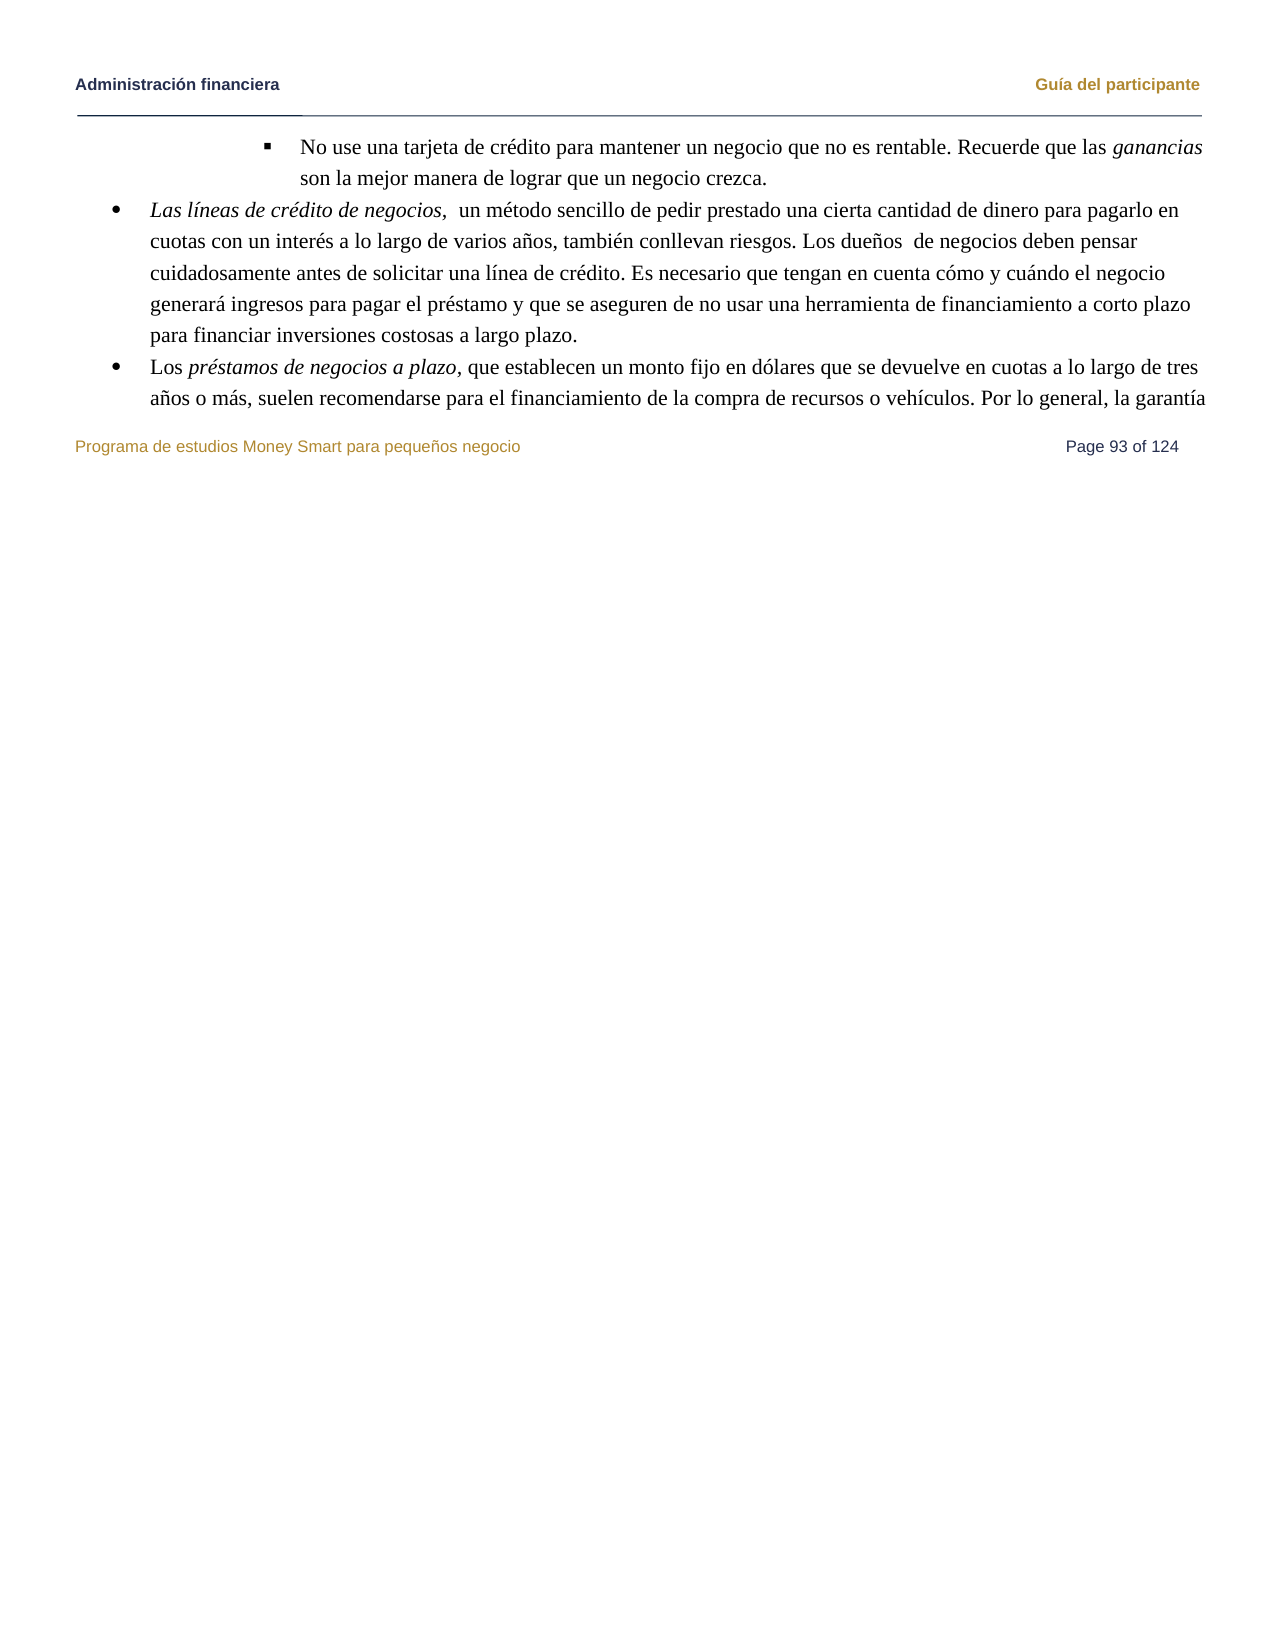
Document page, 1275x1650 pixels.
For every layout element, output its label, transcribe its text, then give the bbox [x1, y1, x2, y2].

text Los préstamos de negocios a plazo, que establecen un monto fijo en dólares que se devuelve en cuotas a lo largo de tres años o más, suelen recomendarse para el financiamiento de la compra de recursos o vehículos. Por lo general, la garantía de estos préstamos es el bien que se comprará. Los préstamos a plazo permiten que los negocios hagan pagos predecibles, pero a diferencia de las líneas de crédito, quizás deba presentarse una solicitud nueva si es necesario pedir fondos adicionales. [112, 354, 1209, 411]
text Las líneas de crédito de negocios, un método sencillo de pedir prestado una cierta cantidad de dinero para pagarlo en cuotas con un interés a lo largo de varios años, también conllevan riesgos. Los dueños de negocios deben pensar cuidadosamente antes de solicitar una línea de crédito. Es necesario que tengan en cuenta cómo y cuándo el negocio generará ingresos para pagar el préstamo y que se aseguren de no usar una herramienta de financiamiento a corto plazo para financiar inversiones costosas a largo plazo. [112, 197, 1209, 348]
list No use una tarjeta de crédito para mantener un negocio que no es rentable. Recuerde que las ganancias son la mejor manera de lograr que un negocio crezca. [262, 134, 1209, 190]
picture [75, 0, 1202, 237]
